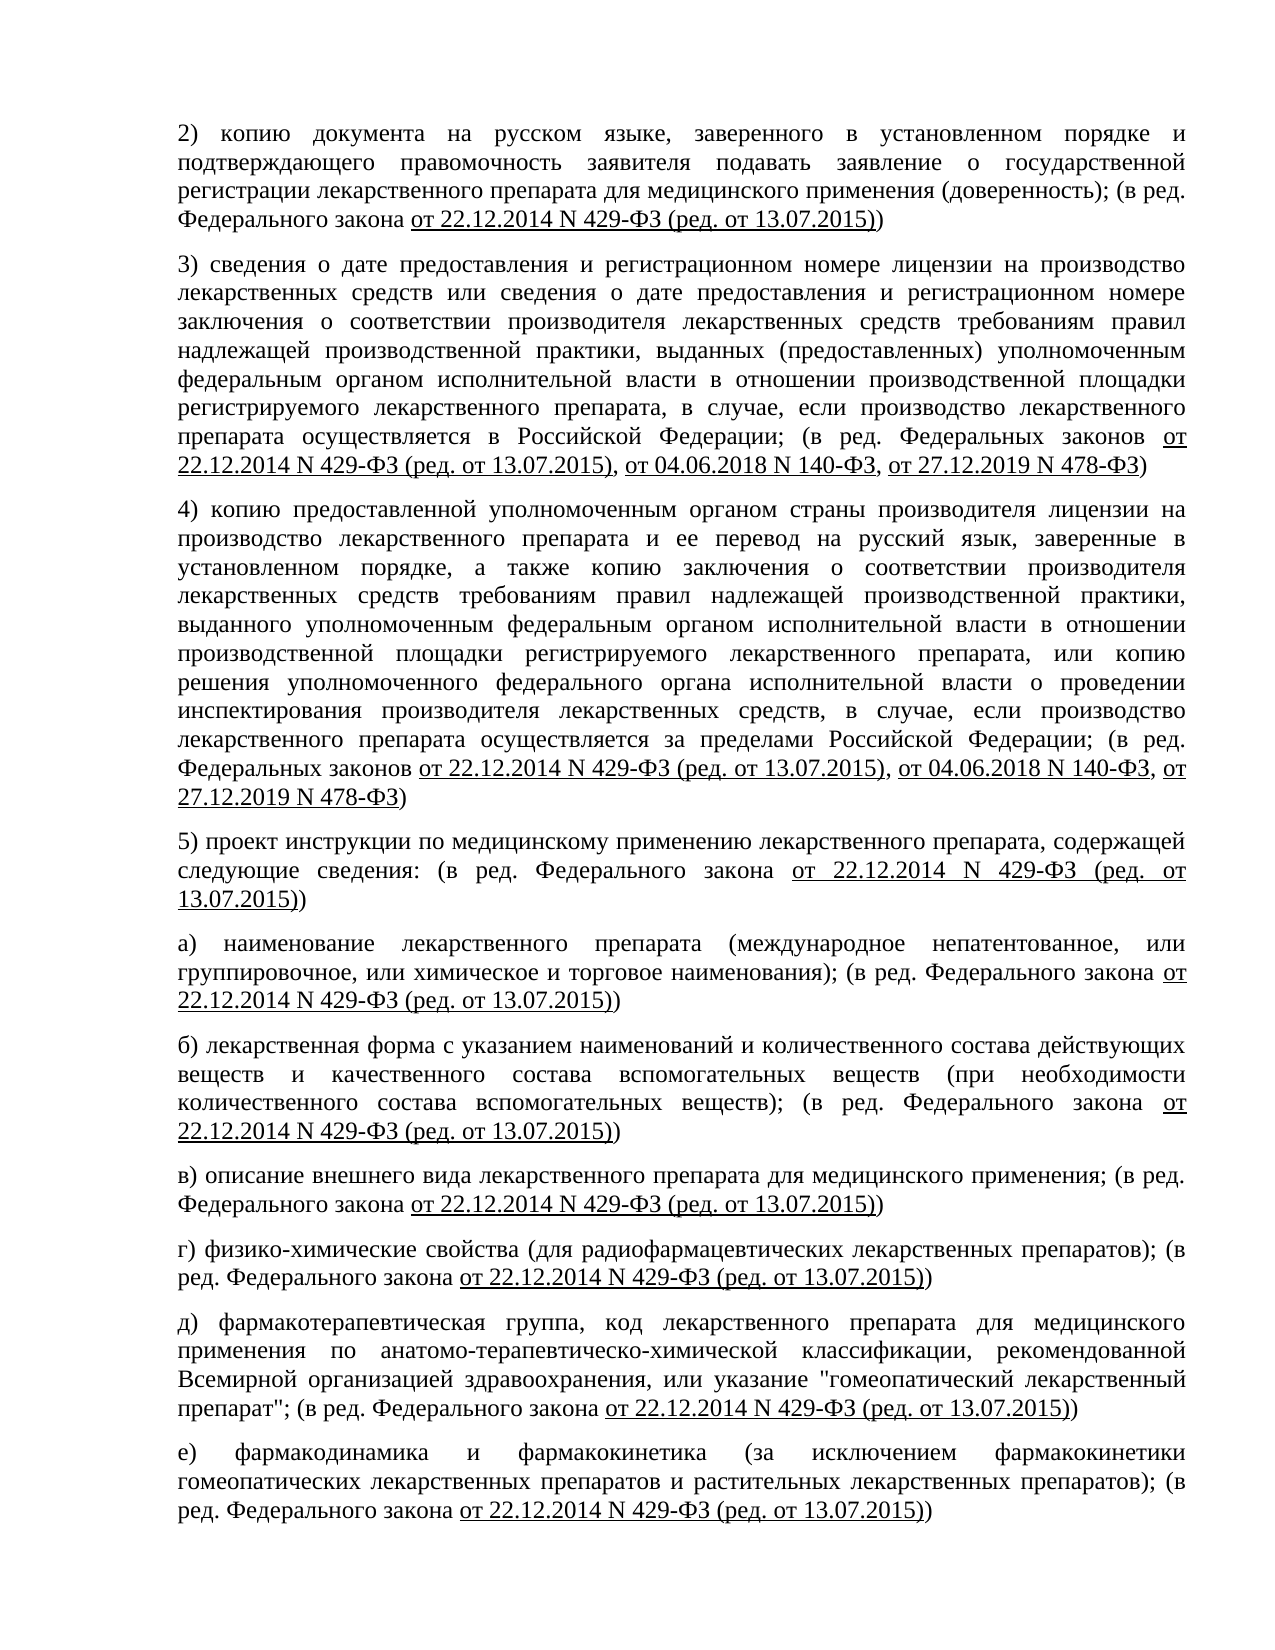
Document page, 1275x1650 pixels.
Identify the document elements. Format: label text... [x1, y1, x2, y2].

text 2) копию документа на русском языке, заверенного в установленном порядке и подтверждающего правомочность заявителя подавать заявление о государственной регистрации лекарственного препарата для медицинского применения (доверенность); (в ред. Федерального закона от 22.12.2014 N 429-ФЗ (ред. от 13.07.2015)) [177, 118, 1186, 233]
text д) фармакотерапевтическая группа, код лекарственного препарата для медицинского применения по анатомо-терапевтическо-химической классификации, рекомендованной Всемирной организацией здравоохранения, или указание "гомеопатический лекарственный препарат"; (в ред. Федерального закона от 22.12.2014 N 429-ФЗ (ред. от 13.07.2015)) [177, 1307, 1186, 1422]
text 4) копию предоставленной уполномоченным органом страны производителя лицензии на производство лекарственного препарата и ее перевод на русский язык, заверенные в установленном порядке, а также копию заключения о соответствии производителя лекарственных средств требованиям правил надлежащей производственной практики, выданного уполномоченным федеральным органом исполнительной власти в отношении производственной площадки регистрируемого лекарственного препарата, или копию решения уполномоченного федерального органа исполнительной власти о проведении инспектирования производителя лекарственных средств, в случае, если производство лекарственного препарата осуществляется за пределами Российской Федерации; (в ред. Федеральных законов от 22.12.2014 N 429-ФЗ (ред. от 13.07.2015), от 04.06.2018 N 140-ФЗ, от 27.12.2019 N 478-ФЗ) [177, 494, 1186, 811]
text а) наименование лекарственного препарата (международное непатентованное, или группировочное, или химическое и торговое наименования); (в ред. Федерального закона от 22.12.2014 N 429-ФЗ (ред. от 13.07.2015)) [177, 928, 1186, 1014]
text 5) проект инструкции по медицинскому применению лекарственного препарата, содержащей следующие сведения: (в ред. Федерального закона от 22.12.2014 N 429-ФЗ (ред. от 13.07.2015)) [177, 826, 1186, 912]
text б) лекарственная форма с указанием наименований и количественного состава действующих веществ и качественного состава вспомогательных веществ (при необходимости количественного состава вспомогательных веществ); (в ред. Федерального закона от 22.12.2014 N 429-ФЗ (ред. от 13.07.2015)) [177, 1030, 1186, 1145]
text в) описание внешнего вида лекарственного препарата для медицинского применения; (в ред. Федерального закона от 22.12.2014 N 429-ФЗ (ред. от 13.07.2015)) [177, 1161, 1186, 1218]
text г) физико-химические свойства (для радиофармацевтических лекарственных препаратов); (в ред. Федерального закона от 22.12.2014 N 429-ФЗ (ред. от 13.07.2015)) [177, 1234, 1186, 1291]
text е) фармакодинамика и фармакокинетика (за исключением фармакокинетики гомеопатических лекарственных препаратов и растительных лекарственных препаратов); (в ред. Федерального закона от 22.12.2014 N 429-ФЗ (ред. от 13.07.2015)) [177, 1437, 1186, 1524]
text 3) сведения о дате предоставления и регистрационном номере лицензии на производство лекарственных средств или сведения о дате предоставления и регистрационном номере заключения о соответствии производителя лекарственных средств требованиям правил надлежащей производственной практики, выданных (предоставленных) уполномоченным федеральным органом исполнительной власти в отношении производственной площадки регистрируемого лекарственного препарата, в случае, если производство лекарственного препарата осуществляется в Российской Федерации; (в ред. Федеральных законов от 22.12.2014 N 429-ФЗ (ред. от 13.07.2015), от 04.06.2018 N 140-ФЗ, от 27.12.2019 N 478-ФЗ) [177, 249, 1186, 479]
